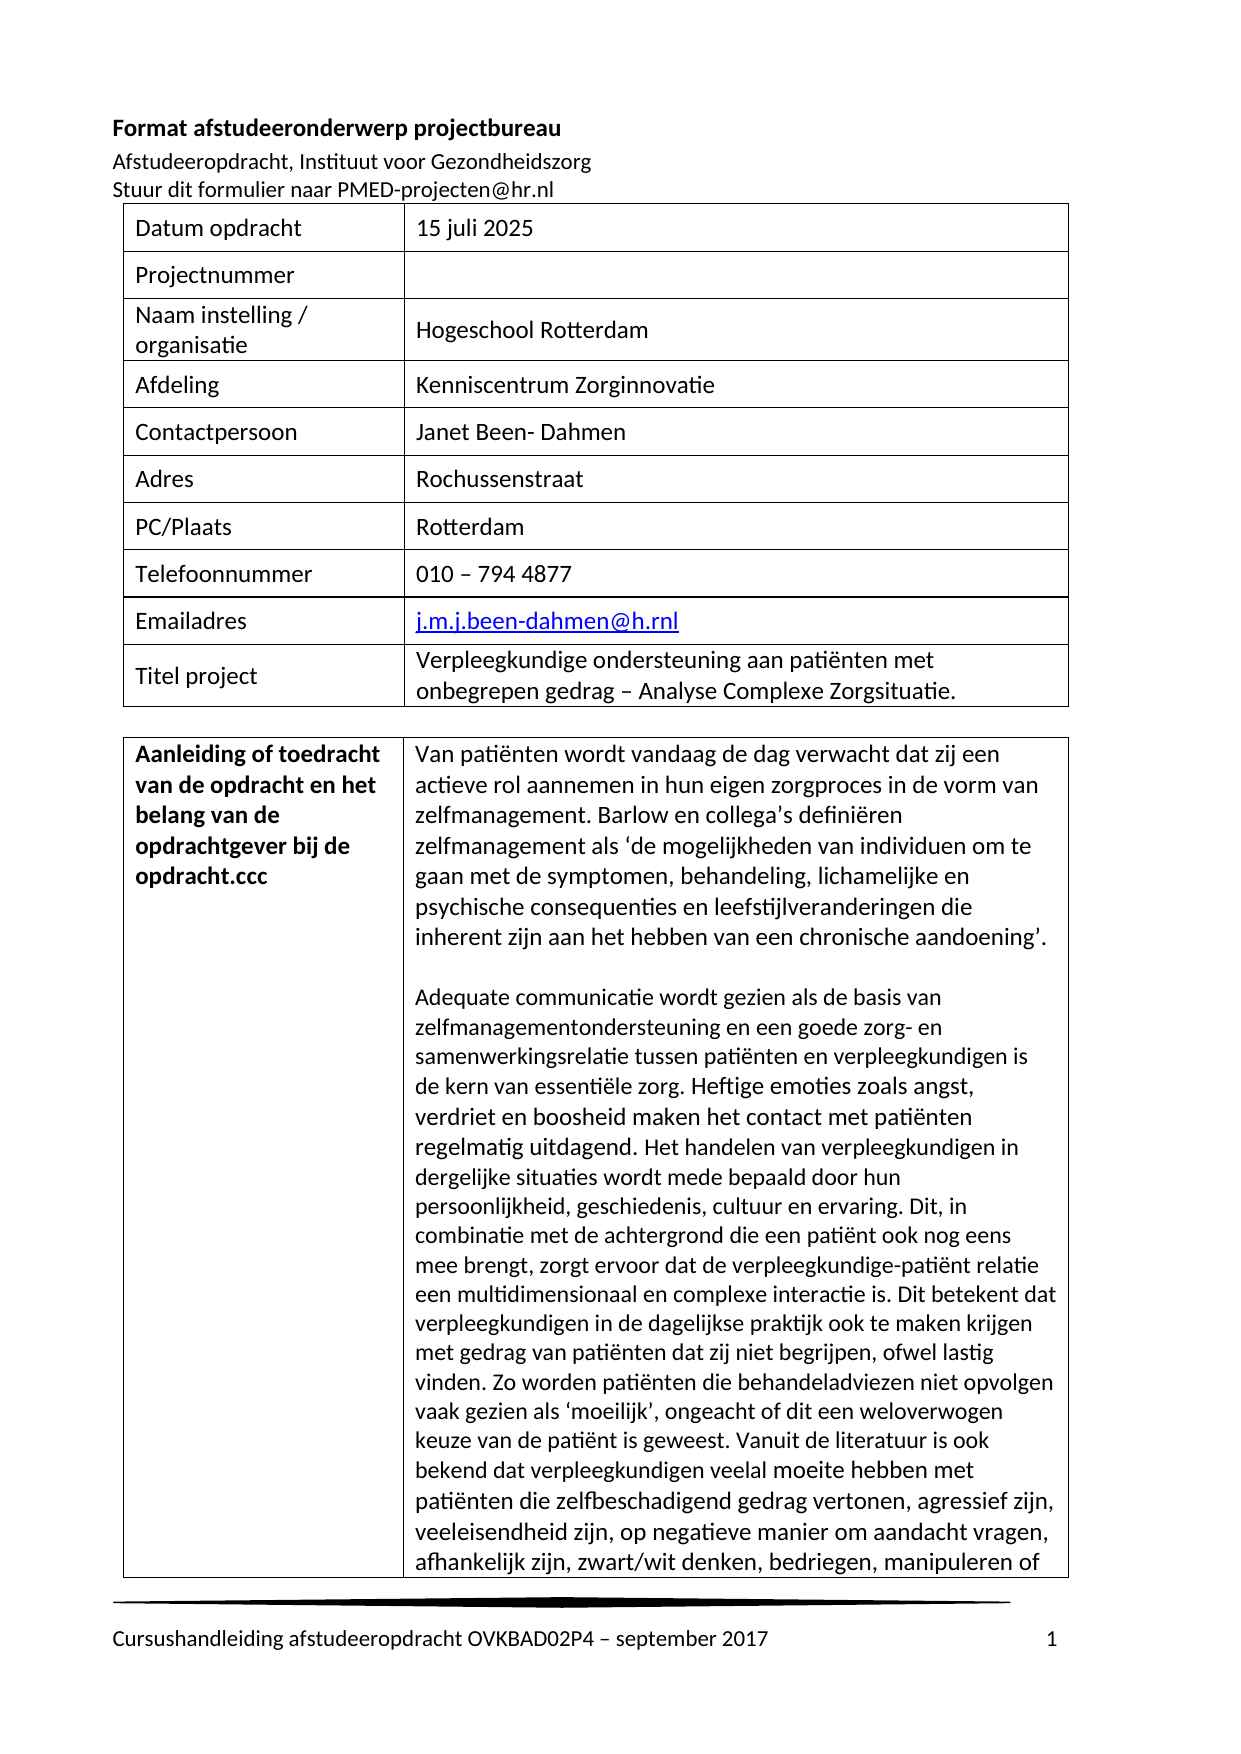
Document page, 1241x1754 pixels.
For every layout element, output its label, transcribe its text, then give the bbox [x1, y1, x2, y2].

text Format afstudeeronderwerp projectbureau [112, 112, 1128, 143]
table_cell Telefoonnummer [124, 550, 404, 596]
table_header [124, 738, 403, 1577]
table_cell Verpleegkundige ondersteuning aan patiënten met onbegrepen gedrag – Analyse Complexe Zorgsituatie. [405, 645, 1068, 706]
table_header 15 juli 2025 [405, 204, 1068, 251]
table_cell Projectnummer [124, 252, 404, 298]
text Stuur dit formulier naar PMED-projecten@hr.nl [112, 175, 1128, 203]
table_cell Contactpersoon [124, 408, 404, 454]
table_cell Hogeschool Rotterdam [405, 299, 1068, 360]
table_cell Kenniscentrum Zorginnovatie [405, 361, 1068, 407]
table_header Datum opdracht [124, 204, 404, 251]
table_cell Naam instelling / organisatie [124, 299, 404, 360]
table_cell PC/Plaats [124, 503, 404, 549]
table_cell Afdeling [124, 361, 404, 407]
table_cell Rochussenstraat [405, 456, 1068, 502]
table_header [404, 738, 1068, 1577]
table_cell Adres [124, 456, 404, 502]
table_cell Titel project [124, 645, 404, 706]
table_cell 010 – 794 4877 [405, 550, 1068, 596]
table_cell Rotterdam [405, 503, 1068, 549]
table_cell j.m.j.been-dahmen@h.rnl [405, 598, 1068, 644]
text Afstudeeropdracht, Instituut voor Gezondheidszorg [112, 147, 1128, 175]
table_cell Janet Been- Dahmen [405, 408, 1068, 454]
table_cell [405, 252, 1068, 298]
table_cell Emailadres [124, 598, 404, 644]
